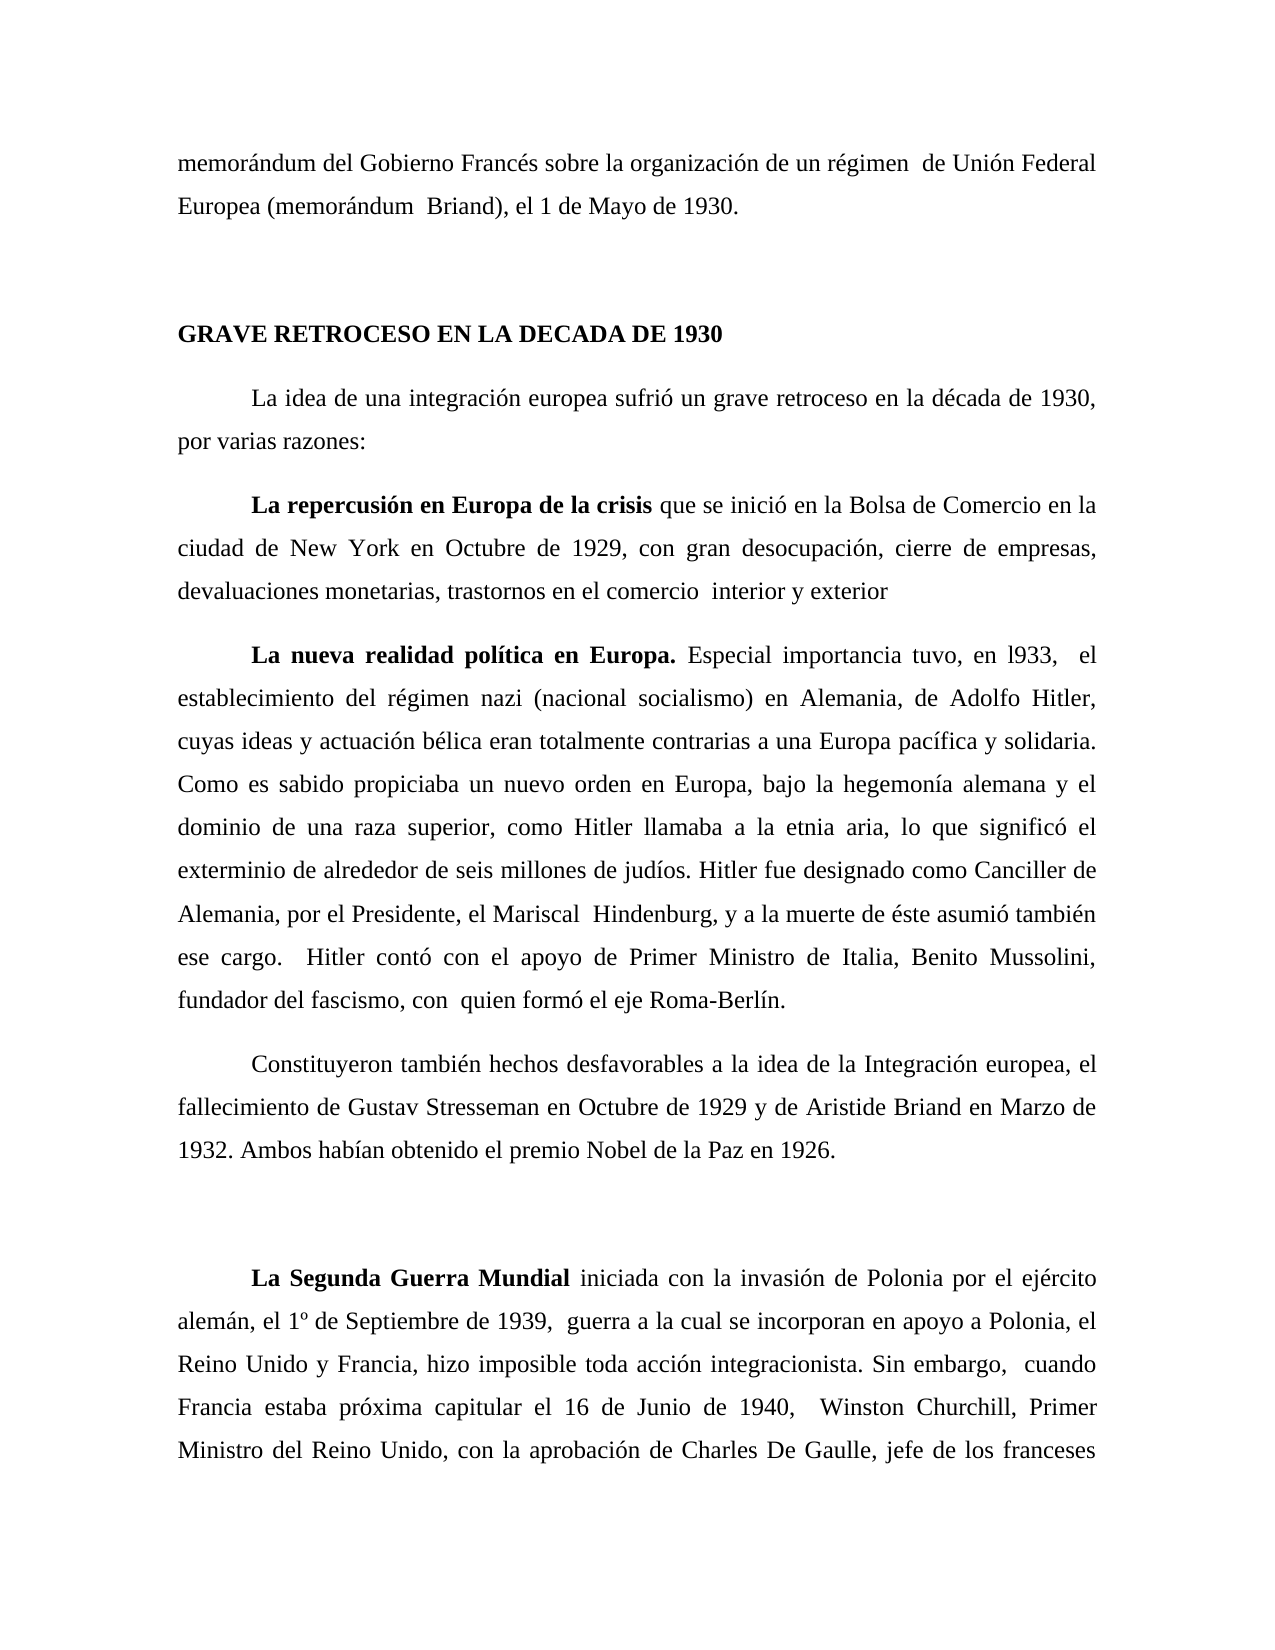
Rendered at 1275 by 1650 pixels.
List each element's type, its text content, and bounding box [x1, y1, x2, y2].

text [177, 1263, 1098, 1464]
text La repercusión en Europa de la crisis que se inició en la Bolsa de Comercio en la ciudad de New York en Octubre de 1929, con gran desocupación, cierre de empresas, devaluaciones monetarias, trastornos en el comercio interior y exterior [177, 490, 1098, 605]
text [177, 148, 1098, 219]
text GRAVE RETROCESO EN LA DECADA DE 1930 [177, 319, 1098, 347]
text La nueva realidad política en Europa. Especial importancia tuvo, en l933, el establecimiento del régimen nazi (nacional socialismo) en Alemania, de Adolfo Hitler, cuyas ideas y actuación bélica eran totalmente contrarias a una Europa pacífica y solidaria. Como es sabido propiciaba un nuevo orden en Europa, bajo la hegemonía alemana y el dominio de una raza superior, como Hitler llamaba a la etnia aria, lo que significó el exterminio de alrededor de seis millones de judíos. Hitler fue designado como Canciller de Alemania, por el Presidente, el Mariscal Hindenburg, y a la muerte de éste asumió también ese cargo. Hitler contó con el apoyo de Primer Ministro de Italia, Benito Mussolini, fundador del fascismo, con quien formó el eje Roma-Berlín. [177, 640, 1098, 1014]
text La idea de una integración europea sufrió un grave retroceso en la década de 1930, por varias razones: [177, 383, 1098, 454]
text Constituyeron también hechos desfavorables a la idea de la Integración europea, el fallecimiento de Gustav Stresseman en Octubre de 1929 y de Aristide Briand en Marzo de 1932. Ambos habían obtenido el premio Nobel de la Paz en 1926. [177, 1049, 1098, 1164]
